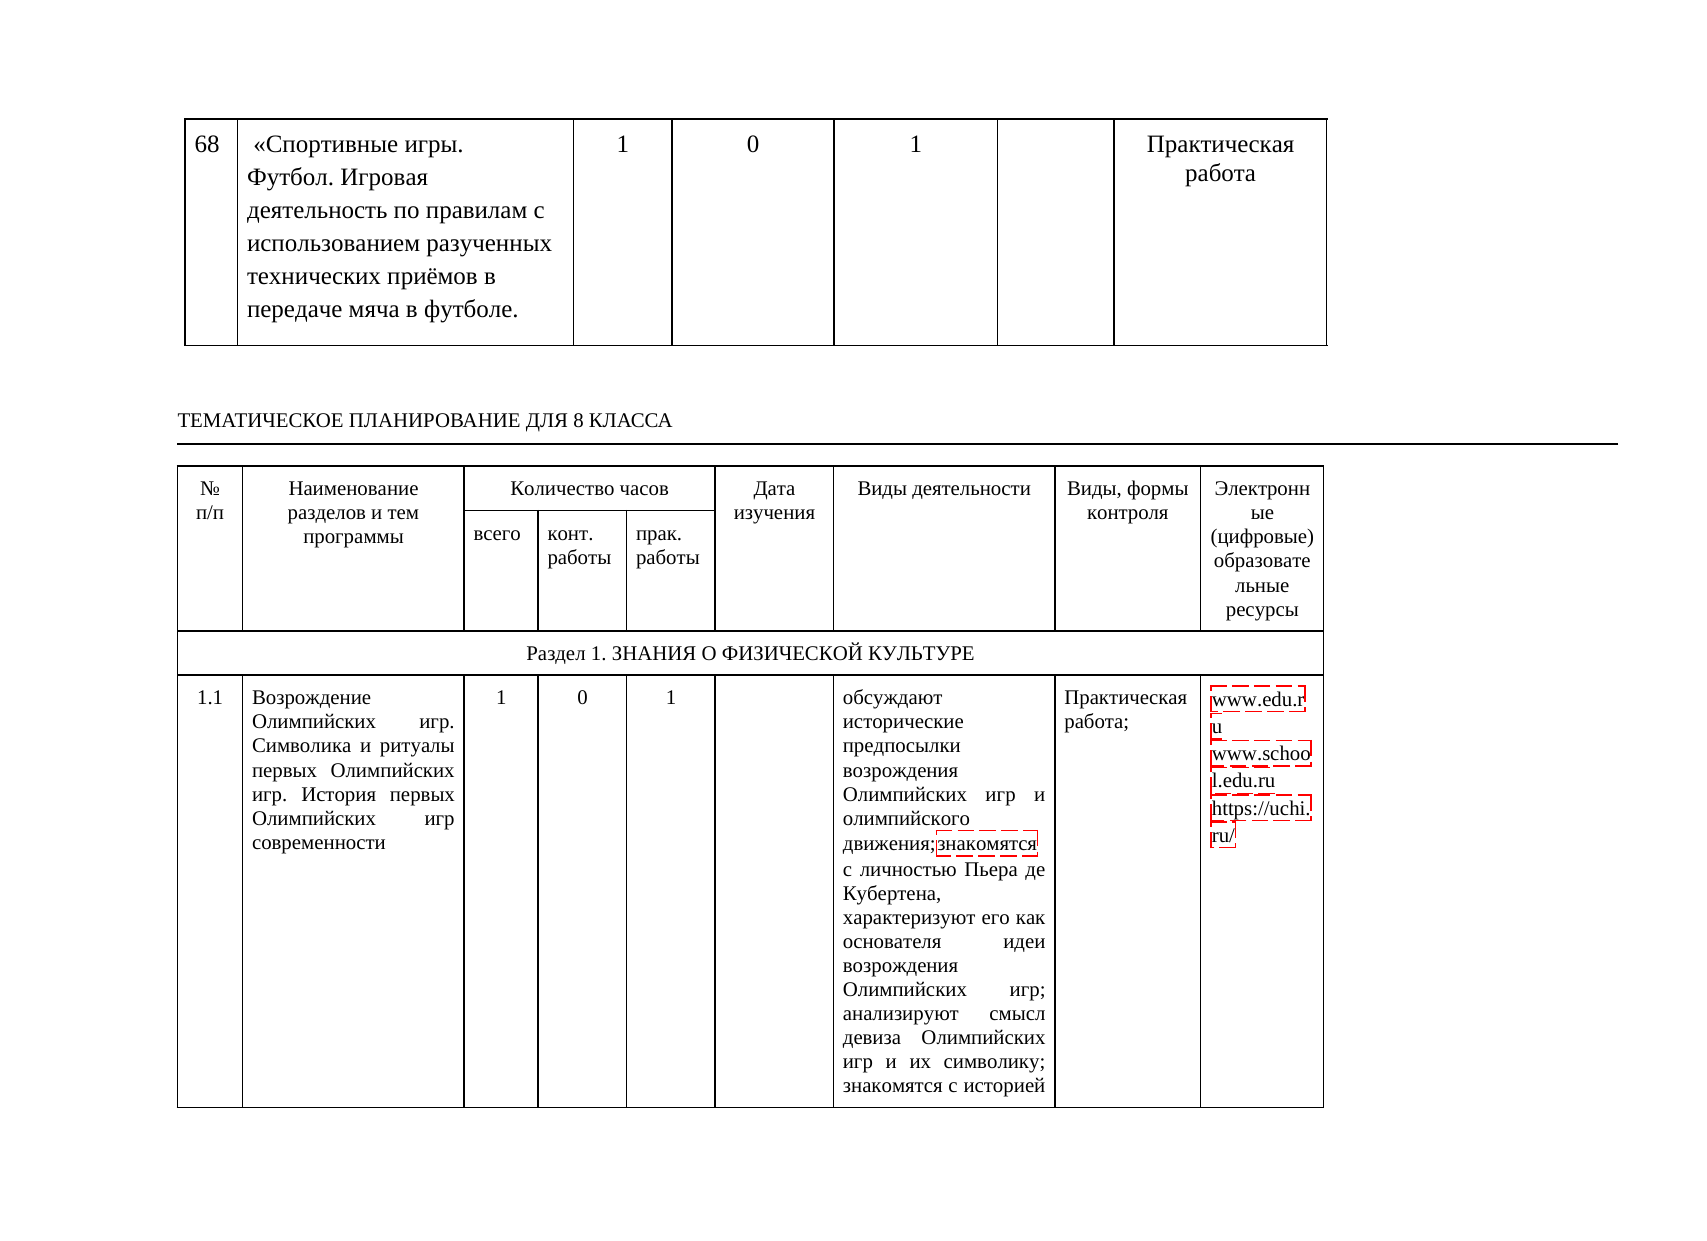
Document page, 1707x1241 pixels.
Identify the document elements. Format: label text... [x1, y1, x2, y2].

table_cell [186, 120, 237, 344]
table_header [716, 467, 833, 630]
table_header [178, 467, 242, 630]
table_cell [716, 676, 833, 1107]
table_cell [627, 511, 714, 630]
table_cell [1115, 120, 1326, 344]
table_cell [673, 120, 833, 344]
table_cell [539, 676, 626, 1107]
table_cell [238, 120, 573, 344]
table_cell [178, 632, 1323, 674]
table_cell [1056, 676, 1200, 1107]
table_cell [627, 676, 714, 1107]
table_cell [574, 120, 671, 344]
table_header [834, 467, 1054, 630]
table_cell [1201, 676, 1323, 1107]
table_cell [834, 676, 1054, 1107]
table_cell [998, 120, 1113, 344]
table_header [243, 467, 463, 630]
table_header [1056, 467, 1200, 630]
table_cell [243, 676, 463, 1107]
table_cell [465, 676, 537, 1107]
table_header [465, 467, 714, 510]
text ТЕМАТИЧЕСКОЕ ПЛАНИРОВАНИЕ ДЛЯ 8 класса [177, 407, 1618, 443]
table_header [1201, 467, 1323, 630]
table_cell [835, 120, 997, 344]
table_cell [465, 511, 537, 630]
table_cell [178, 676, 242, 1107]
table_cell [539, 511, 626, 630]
